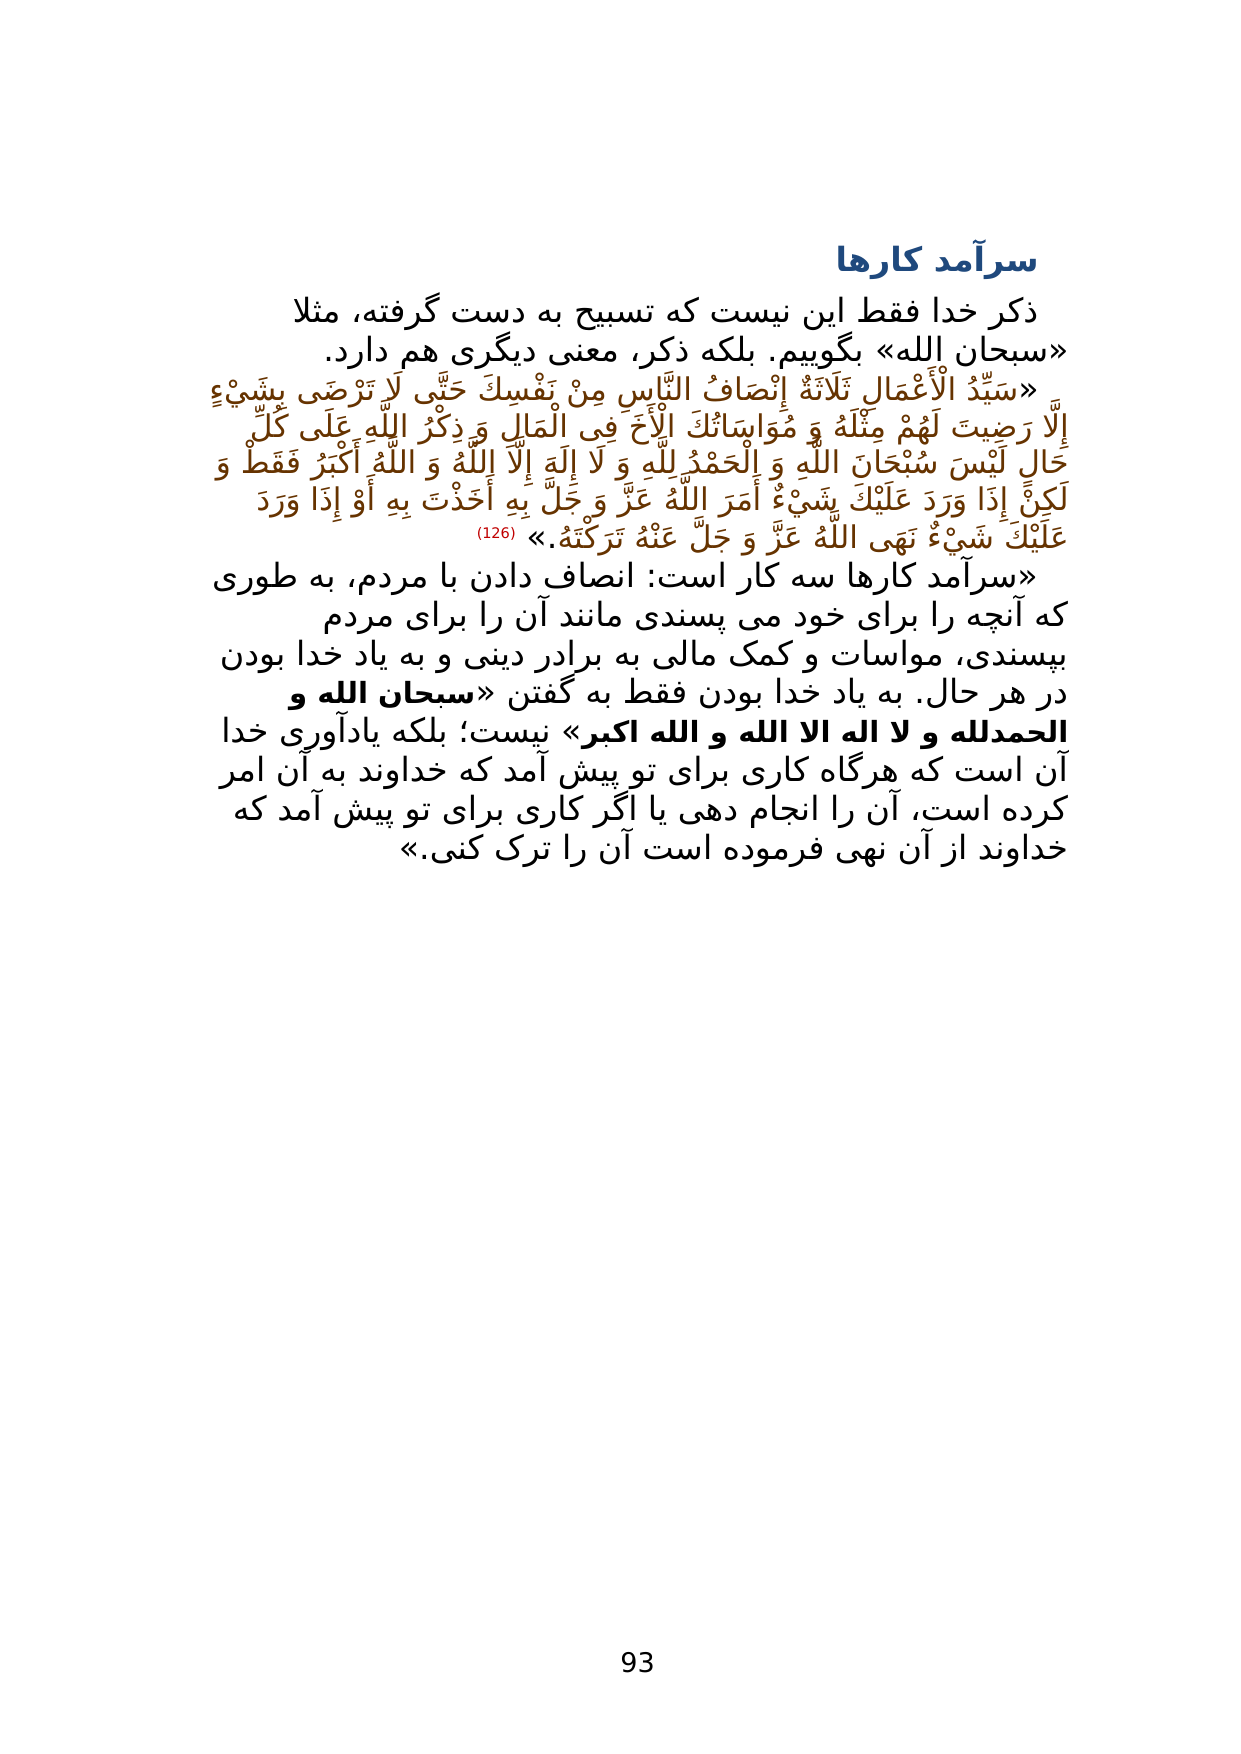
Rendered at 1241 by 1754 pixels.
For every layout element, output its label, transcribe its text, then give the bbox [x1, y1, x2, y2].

subtitle سرآمد کارها [206, 241, 1069, 279]
text ذکر خدا فقط این نیست که تسبیح به دست گرفته، مثلا «سبحان الله» بگوییم. بلکه ذکر، معنی دیگری هم دارد. [206, 292, 1069, 369]
text «سَيِّدُ الْأَعْمَالِ ثَلَاثَةٌ إِنْصَافُ النَّاسِ مِنْ نَفْسِكَ حَتَّی لَا تَرْضَی بِشَيْءٍ إِلَّا رَضِيتَ لَهُمْ مِثْلَهُ وَ مُوَاسَاتُكَ الْأَخَ فِی الْمَالِ وَ ذِكْرُ اللَّهِ عَلَی كُلِّ حَالٍ لَيْسَ سُبْحَانَ اللَّهِ وَ الْحَمْدُ لِلَّهِ وَ لَا إِلَهَ إِلَّا اللَّهُ وَ اللَّهُ أَكْبَرُ فَقَطْ وَ لَكِنْ إِذَا وَرَدَ عَلَيْكَ شَيْءٌ أَمَرَ اللَّهُ عَزَّ وَ جَلَّ بِهِ أَخَذْتَ بِهِ أَوْ إِذَا وَرَدَ عَلَيْكَ شَيْءٌ نَهَی اللَّهُ عَزَّ وَ جَلَّ عَنْهُ تَرَكْتَهُ.» (126) [206, 369, 1069, 556]
text «سرآمد کارها سه کار است: انصاف دادن با مردم، به طوری که آنچه را برای خود می پسندی مانند آن را برای مردم بپسندی، مواسات و کمک مالی به برادر دینی و به یاد خدا بودن در هر حال. به یاد خدا بودن فقط به گفتن «سبحان الله و الحمدلله و لا اله الا الله و الله اکبر» نیست؛ بلکه یادآوری خدا آن است که هرگاه کاری برای تو پیش آمد که خداوند به آن امر کرده است، آن را انجام دهی یا اگر کاری برای تو پیش آمد که خداوند از آن نهی فرموده است آن را ترک کنی.» [206, 556, 1069, 867]
